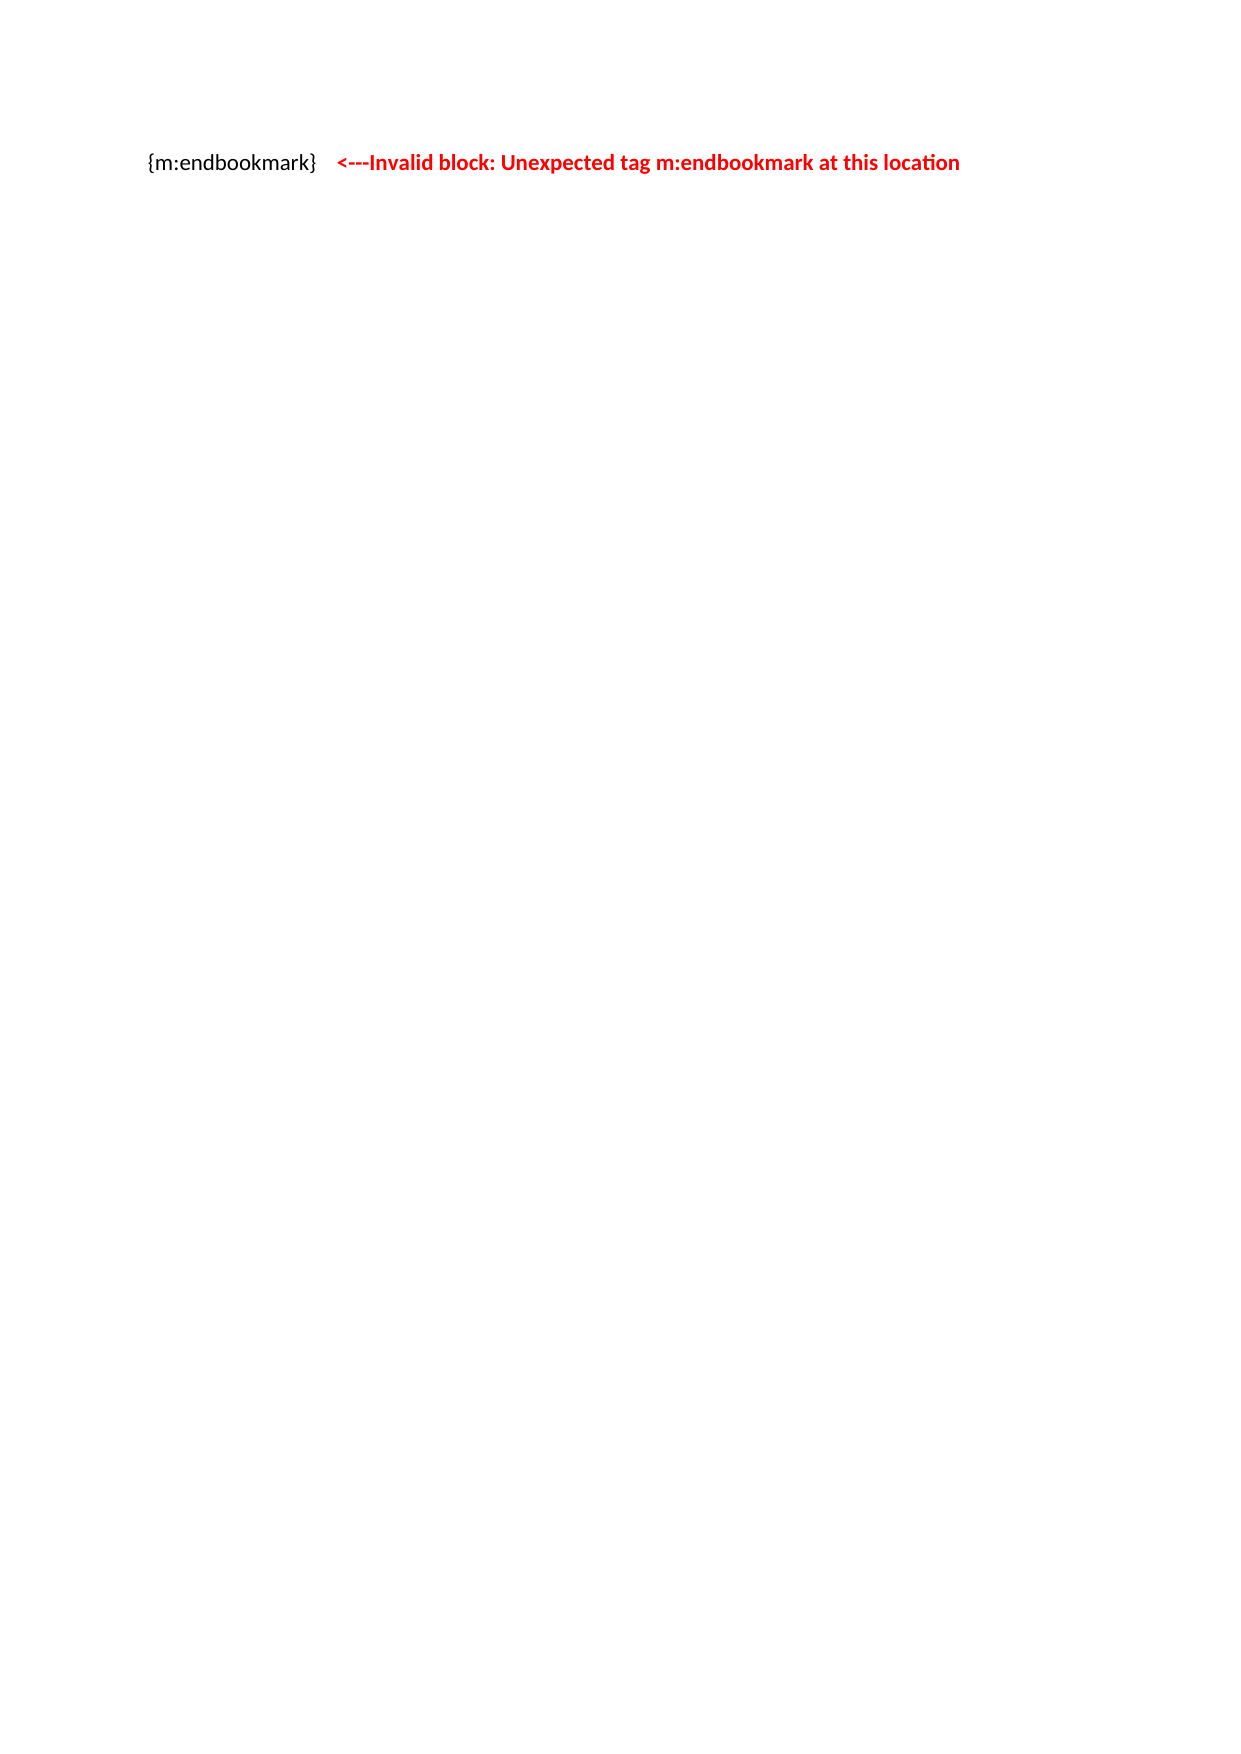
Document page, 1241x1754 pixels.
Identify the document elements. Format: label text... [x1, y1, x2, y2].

text {m:endbookmark} <---Invalid block: Unexpected tag m:endbookmark at this location [148, 148, 1093, 176]
